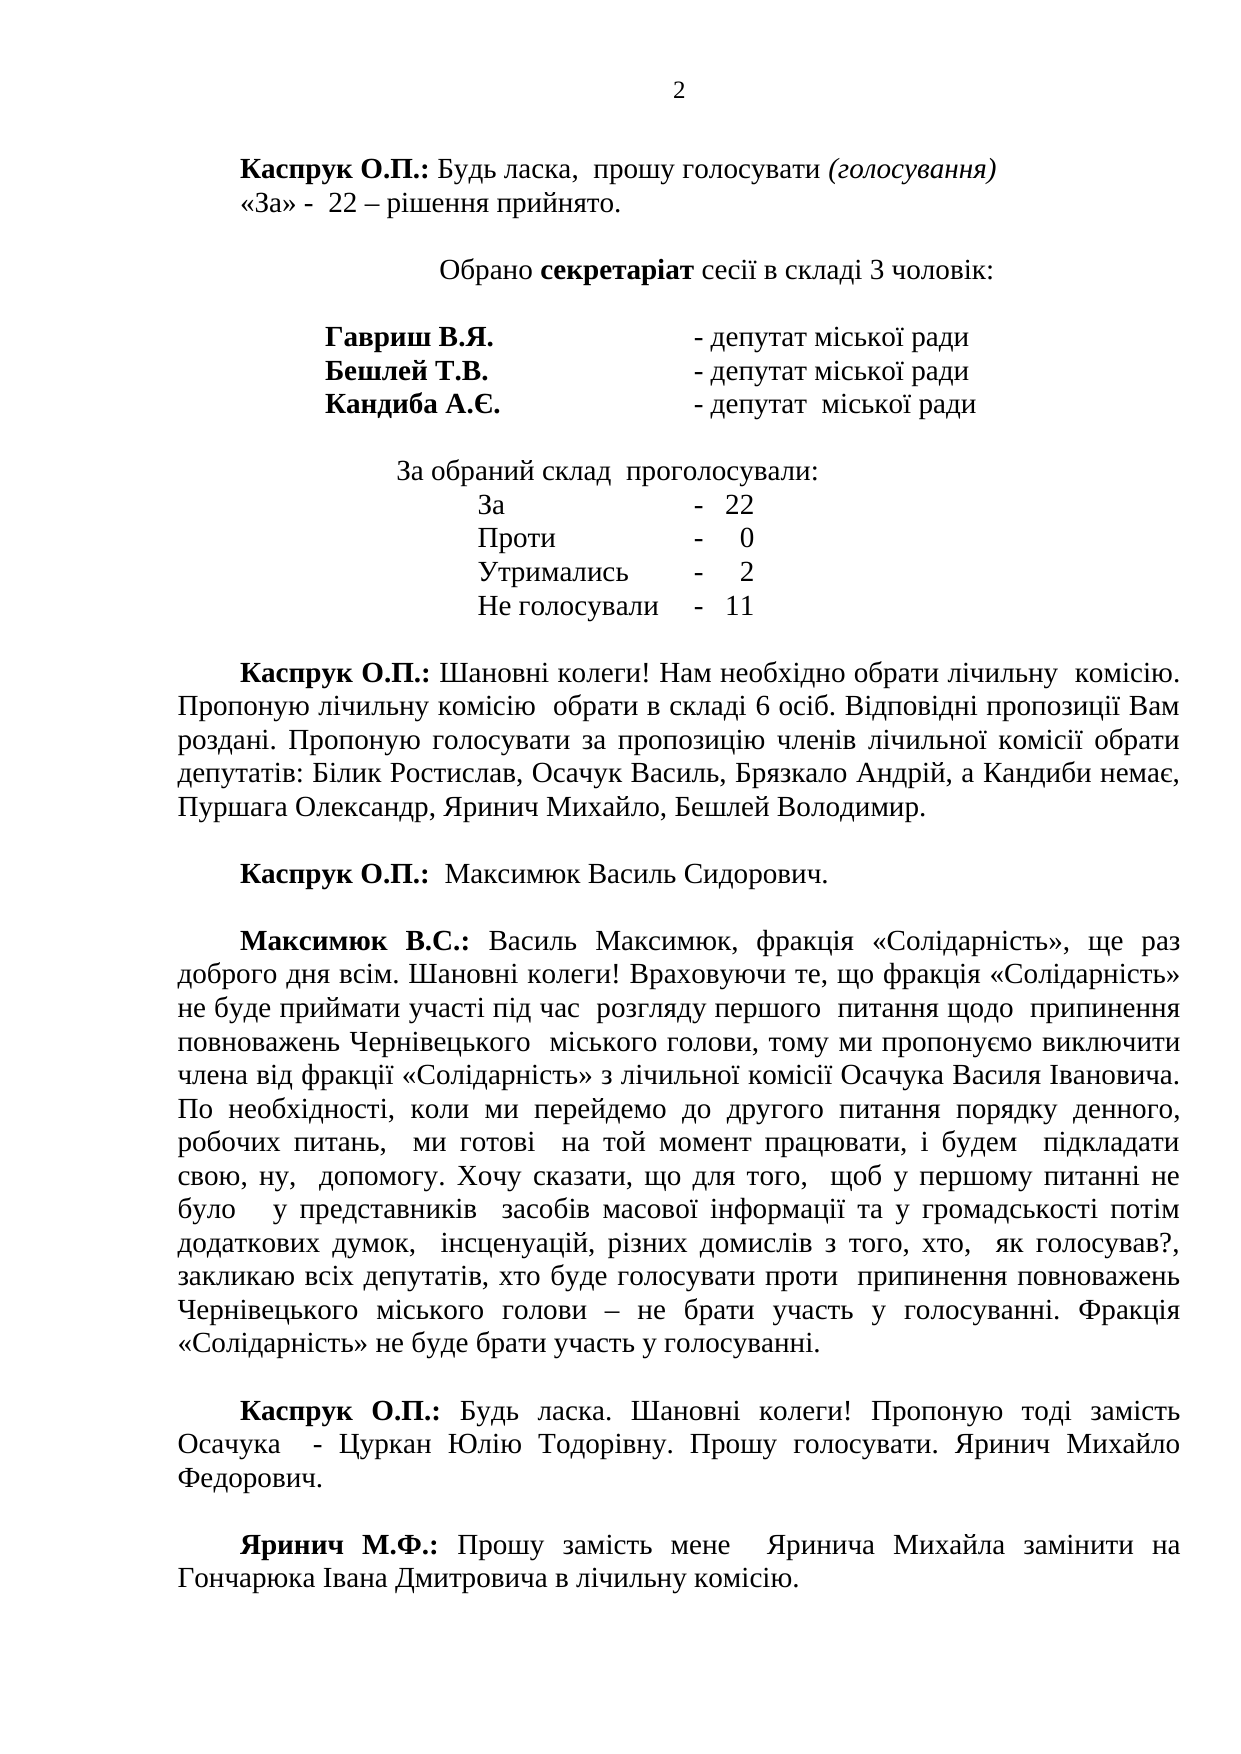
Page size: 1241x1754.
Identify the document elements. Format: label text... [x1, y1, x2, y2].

text Обрано секретаріат сесії в складі 3 чоловік: [215, 252, 1181, 286]
text Не голосували - 11 [402, 588, 1181, 621]
text «За» - 22 – рішення прийнято. [177, 185, 1181, 219]
text Каспрук О.П.: Шановні колеги! Нам необхідно обрати лічильну комісію. Пропоную лічильну комісію обрати в складі 6 осіб. Відповідні пропозиції Вам роздані. Пропоную голосувати за пропозицію членів лічильної комісії обрати депутатів: Білик Ростислав, Осачук Василь, Брязкало Андрій, а Кандиби немає, Пуршага Олександр, Яринич Михайло, Бешлей Володимир. [177, 655, 1181, 822]
text Каспрук О.П.: Будь ласка. Шановні колеги! Пропоную тоді замість Осачука - Цуркан Юлію Тодорівну. Прошу голосувати. Яринич Михайло Федорович. [177, 1393, 1181, 1493]
text Кандиба А.Є. - депутат міської ради [177, 386, 1181, 420]
text Каспрук О.П.: Будь ласка, прошу голосувати (голосування) [177, 152, 1181, 185]
text Проти - 0 [402, 521, 1181, 554]
text Каспрук О.П.: Максимюк Василь Сидорович. [177, 856, 1181, 889]
text Максимюк В.С.: , фракція «Солідарність», ще раз доброго дня всім. Шановні колеги! Враховуючи те, що фракція «Солідарність» не буде приймати участі під час розгляду першого питання щодо припинення повноважень Чернівецького міського голови, тому ми пропонуємо виключити члена від фракції «Солідарність» з лічильної комісії Осачука Василя Івановича. По необхідності, коли ми перейдемо до другого питання порядку денного, робочих питань, ми готові на той момент працювати, і будем підкладати свою, ну, допомогу. Хочу сказати, що для того, щоб у першому питанні не було у представників засобів масової інформації та у громадськості потім додаткових думок, інсценуацій, різних домислів з того, хто, як голосував?, закликаю всіх депутатів, хто буде голосувати проти припинення повноважень Чернівецького міського голови – не брати участь у голосуванні. Фракція «Солідарність» не буде брати участь у голосуванні. [177, 923, 1181, 1359]
text За - 22 [402, 487, 1181, 521]
text За обраний склад проголосували: [177, 453, 1181, 487]
text Гавриш В.Я. - депутат міської ради [215, 319, 1181, 353]
text Яринич М.Ф.: Прошу замість мене Яринича Михайла замінити на Гончарюка Івана Дмитровича в лічильну комісію. [177, 1527, 1181, 1594]
text Утримались - 2 [402, 554, 1181, 588]
text Бешлей Т.В. - депутат міської ради [177, 353, 1181, 386]
